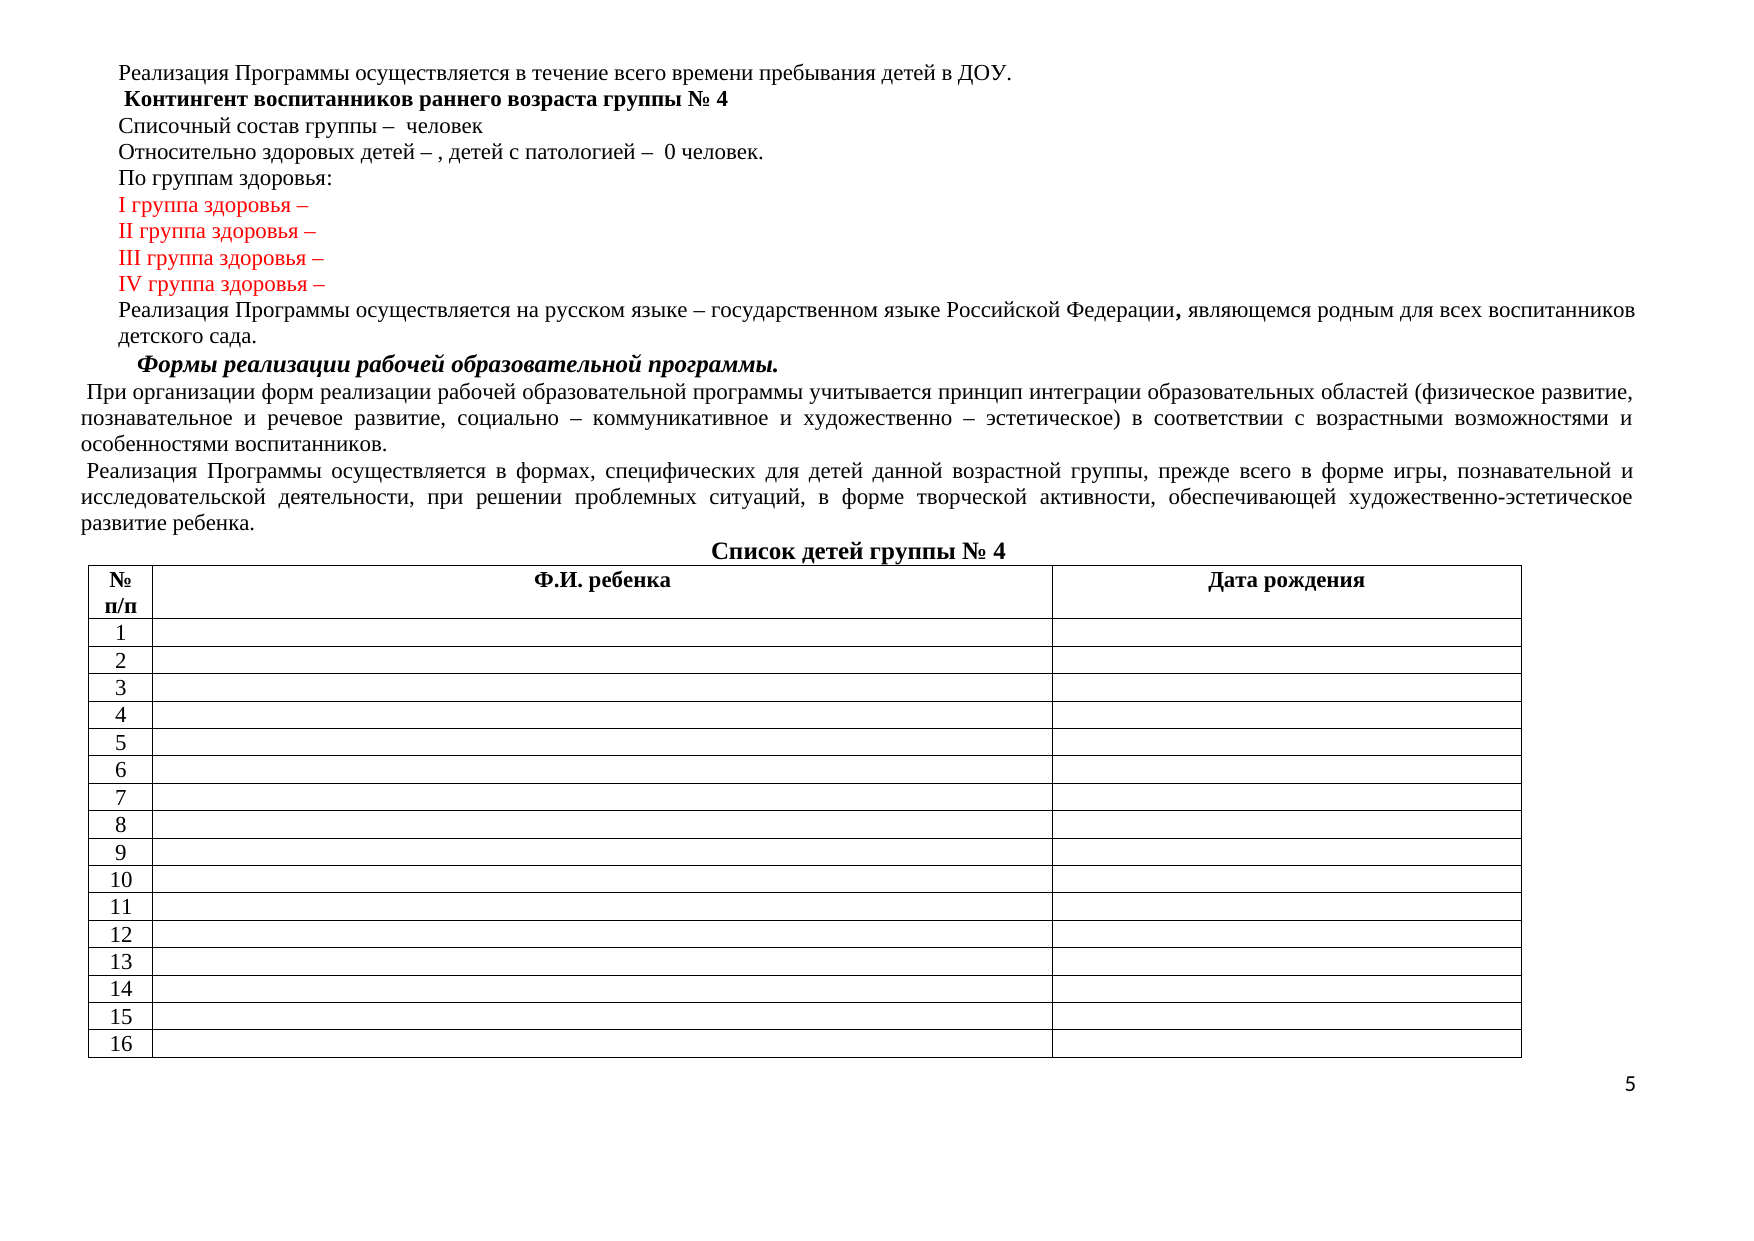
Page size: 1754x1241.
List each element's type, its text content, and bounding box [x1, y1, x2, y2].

table_cell [153, 674, 1052, 701]
table_cell [1053, 921, 1521, 947]
table_cell [153, 948, 1052, 974]
table_cell [153, 839, 1052, 865]
table_cell [1053, 647, 1521, 673]
table_cell 6 [89, 756, 152, 783]
table_cell 11 [89, 893, 152, 920]
text I группа здоровья – [118, 191, 1636, 217]
text Формы реализации рабочей образовательной программы. [81, 349, 1636, 378]
table_cell [1053, 1030, 1521, 1057]
table_cell 2 [89, 647, 152, 673]
table_cell 15 [89, 1003, 152, 1029]
table_cell [153, 729, 1052, 755]
table_cell [153, 811, 1052, 837]
table_cell 5 [89, 729, 152, 755]
table_cell 16 [89, 1030, 152, 1057]
table_header № п/п [89, 566, 152, 618]
table_header Ф.И. ребенка [153, 566, 1052, 618]
table_cell 12 [89, 921, 152, 947]
table_cell [1053, 784, 1521, 810]
table_cell [1053, 674, 1521, 701]
table_cell [153, 619, 1052, 646]
table_cell [1053, 976, 1521, 1002]
text Реализация Программы осуществляется в формах, специфических для детей данной возрастной группы, прежде всего в форме игры, познавательной и исследовательской деятельности, при решении проблемных ситуаций, в форме творческой активности, обеспечивающей художественно-эстетическое развитие ребенка. [81, 457, 1636, 536]
table_cell [153, 976, 1052, 1002]
text По группам здоровья: [118, 164, 1636, 191]
table_cell [153, 1030, 1052, 1057]
table_cell 14 [89, 976, 152, 1002]
table_cell 10 [89, 866, 152, 892]
table_cell [1053, 729, 1521, 755]
table_cell [153, 756, 1052, 783]
text Реализация Программы осуществляется в течение всего времени пребывания детей в ДОУ. [118, 59, 1636, 85]
table_cell 3 [89, 674, 152, 701]
table_cell [1053, 893, 1521, 920]
text Список детей группы № 4 [81, 536, 1636, 564]
table_cell 8 [89, 811, 152, 837]
table_cell [1053, 619, 1521, 646]
table_cell [1053, 756, 1521, 783]
table_cell [153, 784, 1052, 810]
table_header Дата рождения [1053, 566, 1521, 618]
table_cell [153, 1003, 1052, 1029]
table_cell [1053, 811, 1521, 837]
table_cell 7 [89, 784, 152, 810]
text Контингент воспитанников раннего возраста группы № 4 [118, 85, 1636, 112]
table_cell [1053, 702, 1521, 728]
table_cell [153, 921, 1052, 947]
text IV группа здоровья – [118, 270, 1636, 296]
text При организации форм реализации рабочей образовательной программы учитывается принцип интеграции образовательных областей (физическое развитие, познавательное и речевое развитие, социально – коммуникативное и художественно – эстетическое) в соответствии с возрастными возможностями и особенностями воспитанников. [81, 378, 1636, 457]
text Реализация Программы осуществляется на русском языке – государственном языке Российской Федерации, являющемся родным для всех воспитанников детского сада. [118, 296, 1636, 349]
text Относительно здоровых детей – , детей с патологией – 0 человек. [118, 138, 1636, 164]
table_cell 1 [89, 619, 152, 646]
table_cell [1053, 948, 1521, 974]
table_cell [1053, 839, 1521, 865]
table_cell [153, 702, 1052, 728]
table_cell [153, 866, 1052, 892]
table_cell [153, 893, 1052, 920]
table_cell [1053, 866, 1521, 892]
table_cell [153, 647, 1052, 673]
table_cell [1053, 1003, 1521, 1029]
table_cell 13 [89, 948, 152, 974]
text II группа здоровья – [118, 217, 1636, 243]
text III группа здоровья – [118, 243, 1636, 270]
text Списочный состав группы – человек [118, 112, 1636, 138]
table_cell 4 [89, 702, 152, 728]
table_cell 9 [89, 839, 152, 865]
